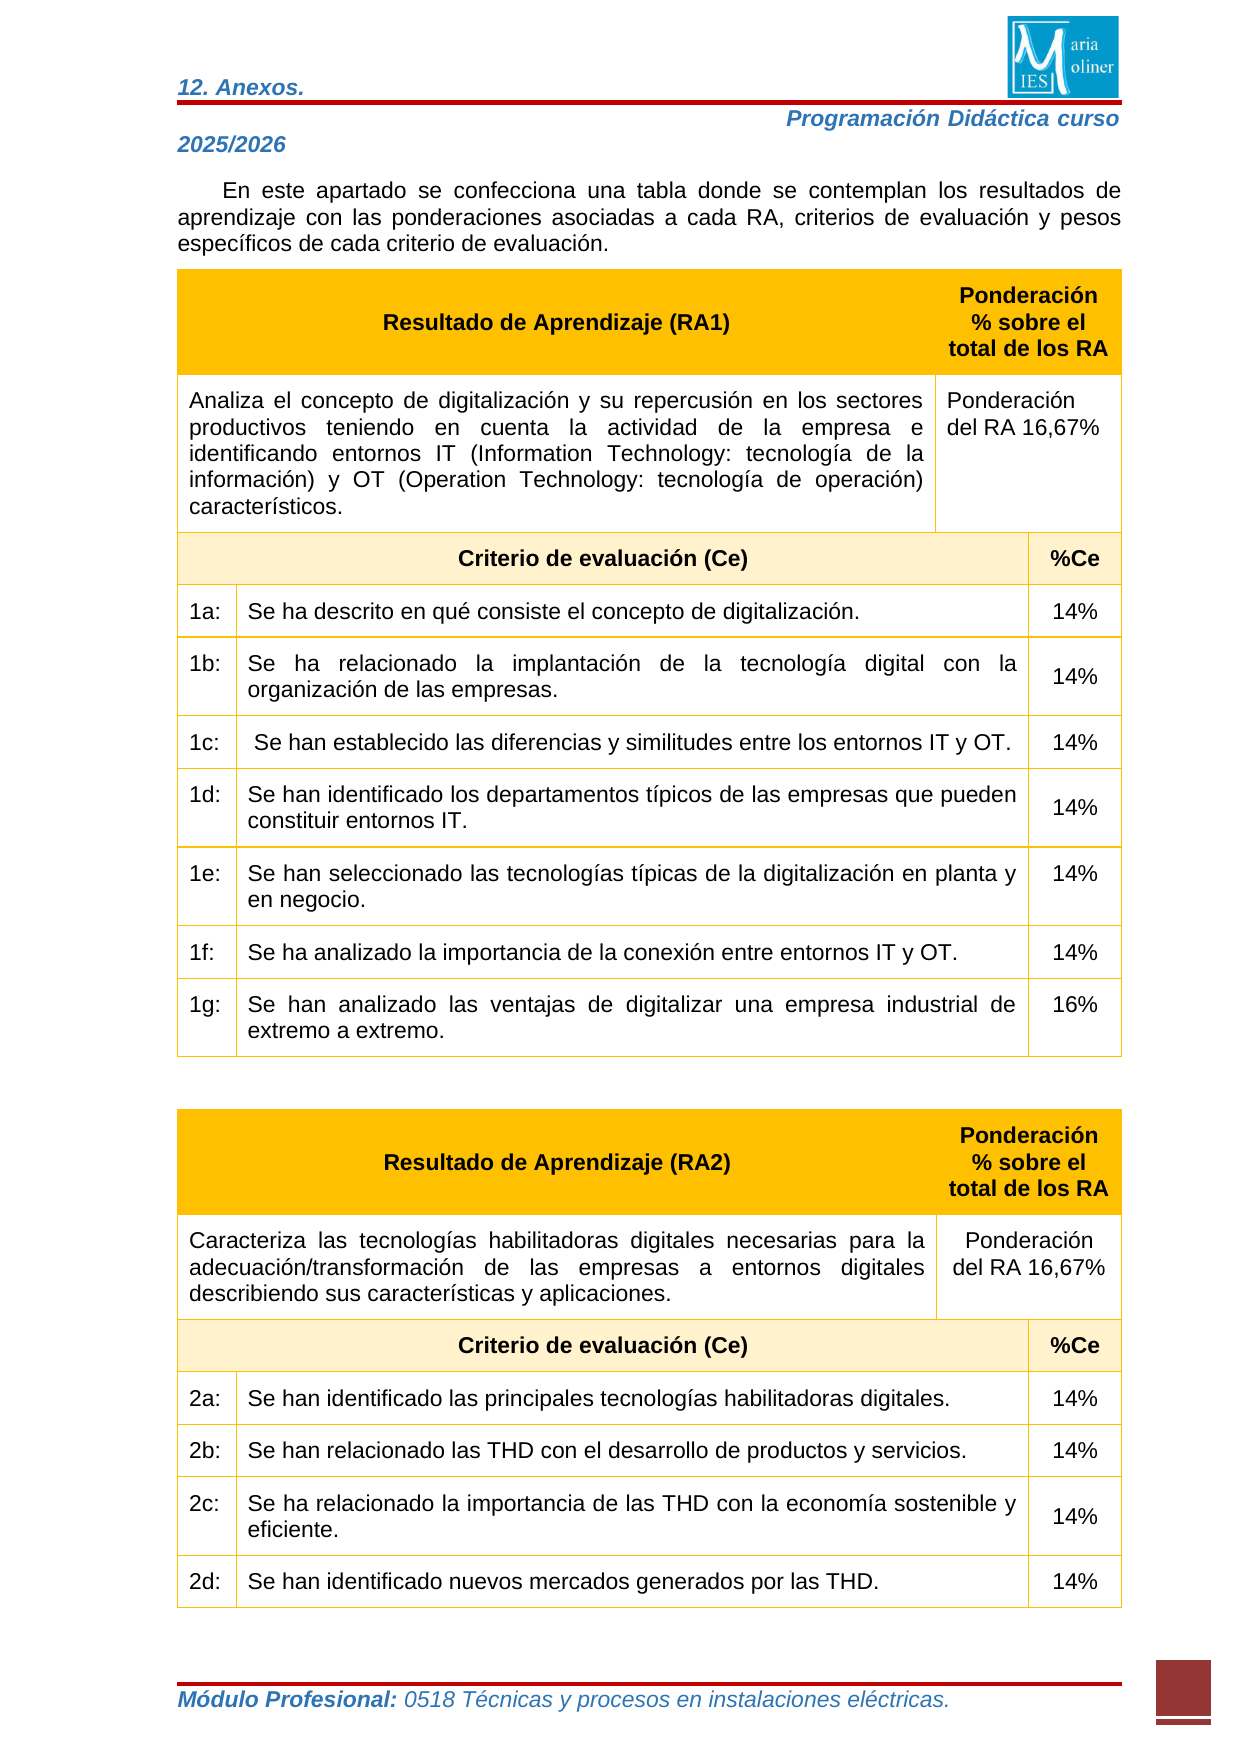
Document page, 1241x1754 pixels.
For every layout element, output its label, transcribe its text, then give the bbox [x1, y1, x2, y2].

picture [1013, 22, 1070, 95]
table_cell Se han relacionado las THD con el desarrollo de productos y servicios. [237, 1425, 1028, 1476]
table_cell Analiza el concepto de digitalización y su repercusión en los sectores productivos teniendo en cuenta la actividad de la empresa e identificando entornos IT (Information Technology: tecnología de la información) y OT (Operation Technology: tecnología de operación) característicos. [178, 375, 935, 532]
table_cell 1b: [178, 638, 236, 715]
table_cell 14% [1029, 769, 1121, 846]
table_cell 14% [1029, 1425, 1121, 1476]
table_cell 14% [1029, 1372, 1121, 1424]
table_cell 1a: [178, 585, 236, 636]
table_cell 14% [1029, 1477, 1121, 1555]
table_cell 16% [1029, 979, 1121, 1056]
table_header Ponderación % sobre el total de los RA [937, 1110, 1121, 1214]
table_cell Ponderación del RA 16,67% [936, 375, 1121, 532]
picture [1087, 43, 1097, 50]
table_header Resultado de Aprendizaje (RA1) [178, 270, 935, 374]
table_cell 2b: [178, 1425, 236, 1476]
table_cell 14% [1029, 716, 1121, 768]
table_cell 2c: [178, 1477, 236, 1555]
table_cell 2d: [178, 1556, 236, 1607]
table_cell 1f: [178, 926, 236, 977]
table_cell Se han identificado nuevos mercados generados por las THD. [237, 1556, 1028, 1607]
table_cell Se han seleccionado las tecnologías típicas de la digitalización en planta y en negocio. [237, 848, 1028, 925]
picture [1092, 65, 1098, 72]
picture [1072, 42, 1078, 49]
table_cell 14% [1029, 848, 1121, 925]
table_cell 1c: [178, 716, 236, 768]
table_cell 1d: [178, 769, 236, 846]
table_cell Se han identificado las principales tecnologías habilitadoras digitales. [237, 1372, 1028, 1424]
table_cell Se ha analizado la importancia de la conexión entre entornos IT y OT. [237, 926, 1028, 977]
table_cell %Ce [1029, 1320, 1121, 1371]
table_cell 14% [1029, 638, 1121, 715]
table_cell Ponderación del RA 16,67% [937, 1215, 1121, 1319]
table_cell Se ha relacionado la implantación de la tecnología digital con la organización de las empresas. [237, 638, 1028, 715]
table_cell Criterio de evaluación (Ce) [178, 533, 1028, 584]
table_cell Se han establecido las diferencias y similitudes entre los entornos IT y OT. [237, 716, 1028, 768]
table_cell %Ce [1029, 533, 1121, 584]
table_cell Criterio de evaluación (Ce) [178, 1320, 1028, 1371]
table_cell 2a: [178, 1372, 236, 1424]
table_cell 1e: [178, 848, 236, 925]
table_cell 1g: [178, 979, 236, 1056]
table_cell Se ha relacionado la importancia de las THD con la economía sostenible y eficiente. [237, 1477, 1028, 1555]
table_cell Se han analizado las ventajas de digitalizar una empresa industrial de extremo a extremo. [237, 979, 1028, 1056]
text En este apartado se confecciona una tabla donde se contemplan los resultados de aprendizaje con las ponderaciones asociadas a cada RA, criterios de evaluación y pesos específicos de cada criterio de evaluación. [177, 177, 1122, 256]
table_header Resultado de Aprendizaje (RA2) [178, 1110, 936, 1214]
table_cell 14% [1029, 585, 1121, 636]
table_cell Se ha descrito en qué consiste el concepto de digitalización. [237, 585, 1028, 636]
table_header Ponderación % sobre el total de los RA [936, 270, 1121, 374]
table_cell Se han identificado los departamentos típicos de las empresas que pueden constituir entornos IT. [237, 769, 1028, 846]
table_cell 14% [1029, 926, 1121, 977]
table_cell 14% [1029, 1556, 1121, 1607]
